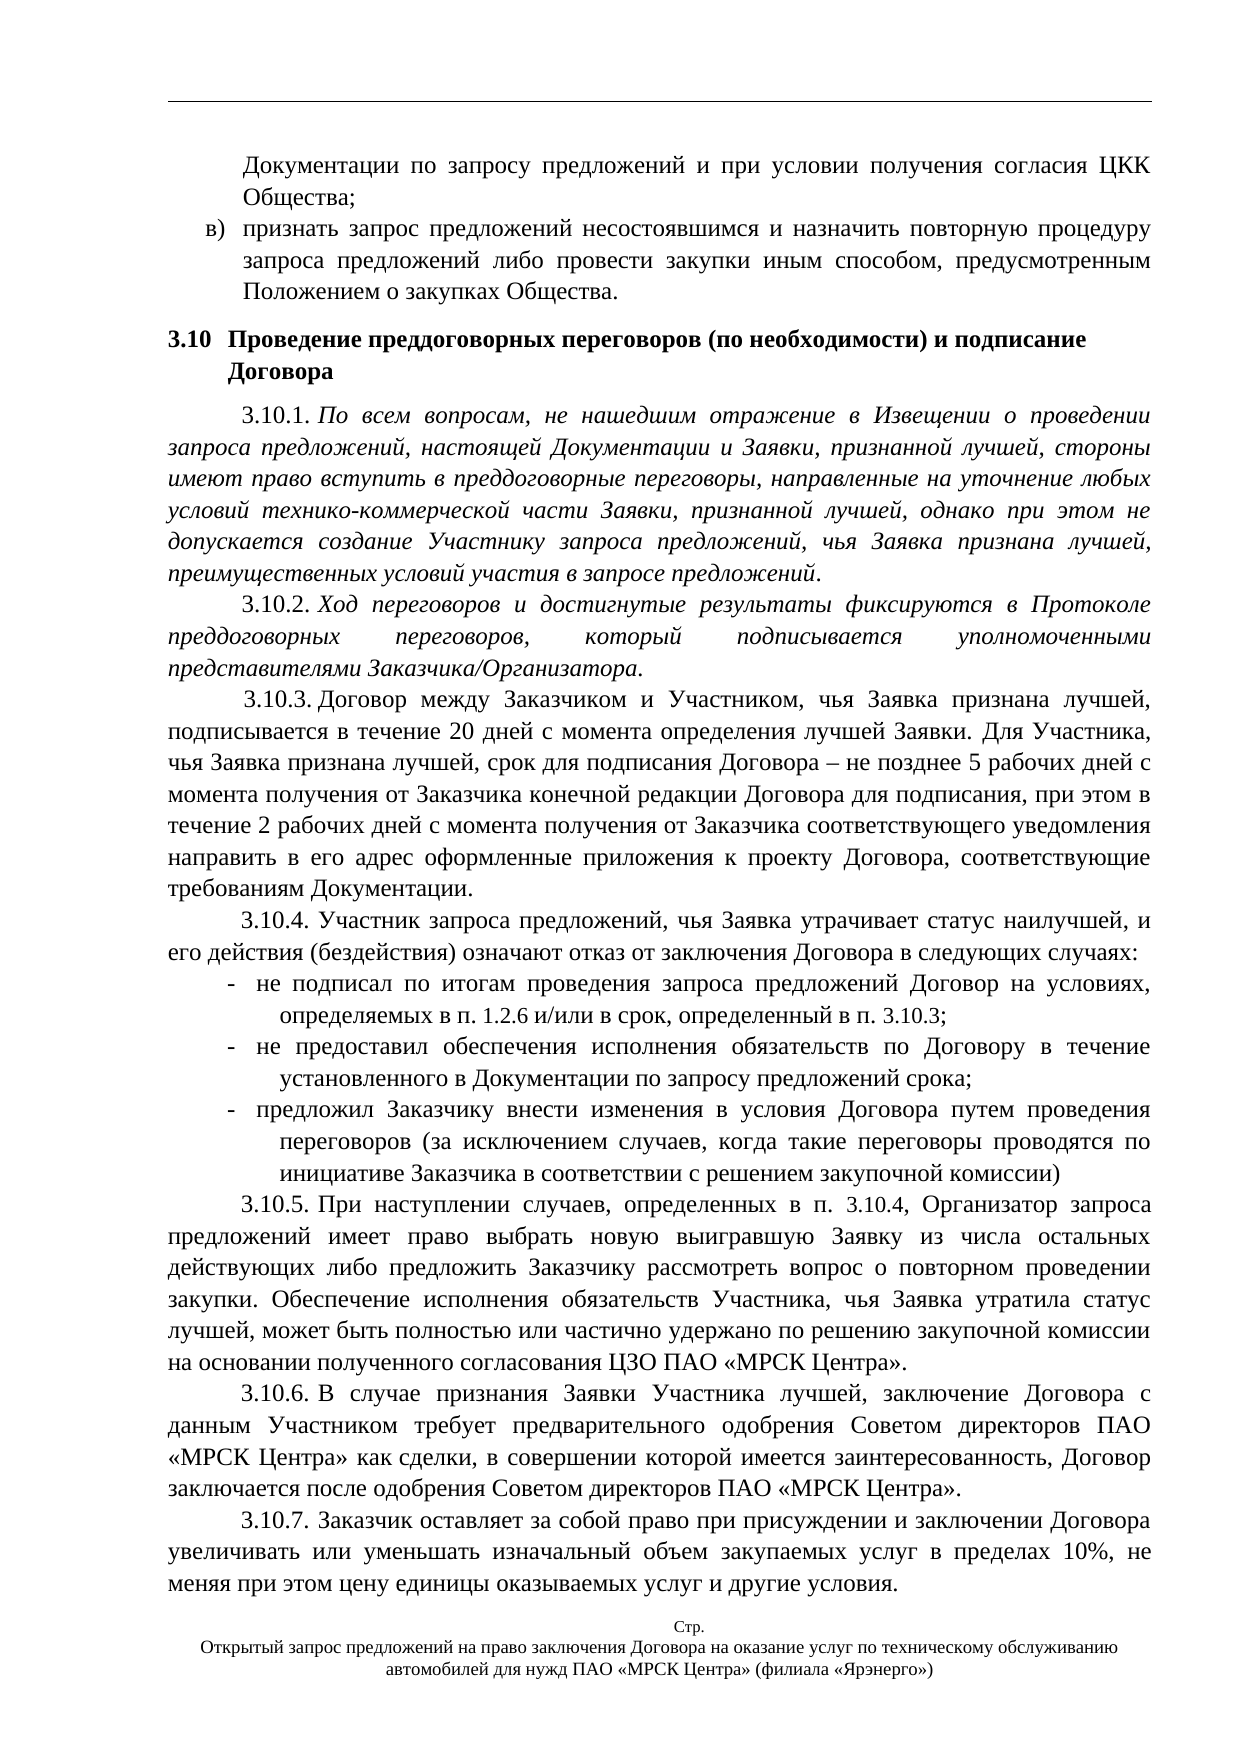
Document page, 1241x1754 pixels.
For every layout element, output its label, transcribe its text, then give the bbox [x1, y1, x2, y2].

list По всем вопросам, не нашедшим отражение в Извещении о проведении запроса предложений, настоящей Документации и Заявки, признанной лучшей, стороны имеют право вступить в преддоговорные переговоры, направленные на уточнение любых условий технико-коммерческой части Заявки, признанной лучшей, однако при этом не допускается создание Участнику запроса предложений, чья Заявка признана лучшей, преимущественных условий участия в запросе предложений. [168, 400, 1152, 587]
list Участник запроса предложений, чья Заявка утрачивает статус наилучшей, и его действия (бездействия) означают отказ от заключения Договора в следующих случаях: [168, 905, 1152, 965]
list В случае признания Заявки Участника лучшей, заключение Договора с данным Участником требует предварительного одобрения Советом директоров ПАО «МРСК Центра» как сделки, в совершении которой имеется заинтересованность, Договор заключается после одобрения Советом директоров ПАО «МРСК Центра». [168, 1378, 1152, 1502]
list предложил Заказчику внести изменения в условия Договора путем проведения переговоров (за исключением случаев, когда такие переговоры проводятся по инициативе Заказчика в соответствии с решением закупочной комиссии) [227, 1094, 1152, 1186]
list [205, 150, 1152, 210]
list Ход переговоров и достигнутые результаты фиксируются в Протоколе преддоговорных переговоров, который подписывается уполномоченными представителями Заказчика/Организатора. [168, 589, 1152, 681]
list не предоставил обеспечения исполнения обязательств по Договору в течение установленного в Документации по запросу предложений срока; [227, 1031, 1152, 1092]
list При наступлении случаев, определенных в п. 3.10.4, Организатор запроса предложений имеет право выбрать новую выигравшую Заявку из числа остальных действующих либо предложить Заказчику рассмотреть вопрос о повторном проведении закупки. Обеспечение исполнения обязательств Участника, чья Заявка утратила статус лучшей, может быть полностью или частично удержано по решению закупочной комиссии на основании полученного согласования ЦЗО ПАО «МРСК Центра». [168, 1189, 1152, 1376]
list признать запрос предложений несостоявшимся и назначить повторную процедуру запроса предложений либо провести закупки иным способом, предусмотренным Положением о закупках Общества. [205, 213, 1152, 305]
subtitle Проведение преддоговорных переговоров (по необходимости) и подписание Договора [168, 324, 1152, 385]
list Заказчик оставляет за собой право при присуждении и заключении Договора увеличивать или уменьшать изначальный объем закупаемых услуг в пределах 10%, не меняя при этом цену единицы оказываемых услуг и другие условия. [168, 1505, 1152, 1597]
list не подписал по итогам проведения запроса предложений Договор на условиях, определяемых в п. 1.2.6 и/или в срок, определенный в п. 3.10.3; [227, 968, 1152, 1028]
list Договор между Заказчиком и Участником, чья Заявка признана лучшей, подписывается в течение 20 дней с момента определения лучшей Заявки. Для Участника, чья Заявка признана лучшей, срок для подписания Договора – не позднее 5 рабочих дней с момента получения от Заказчика конечной редакции Договора для подписания, при этом в течение 2 рабочих дней с момента получения от Заказчика соответствующего уведомления направить в его адрес оформленные приложения к проекту Договора, соответствующие требованиям Документации. [168, 684, 1152, 902]
